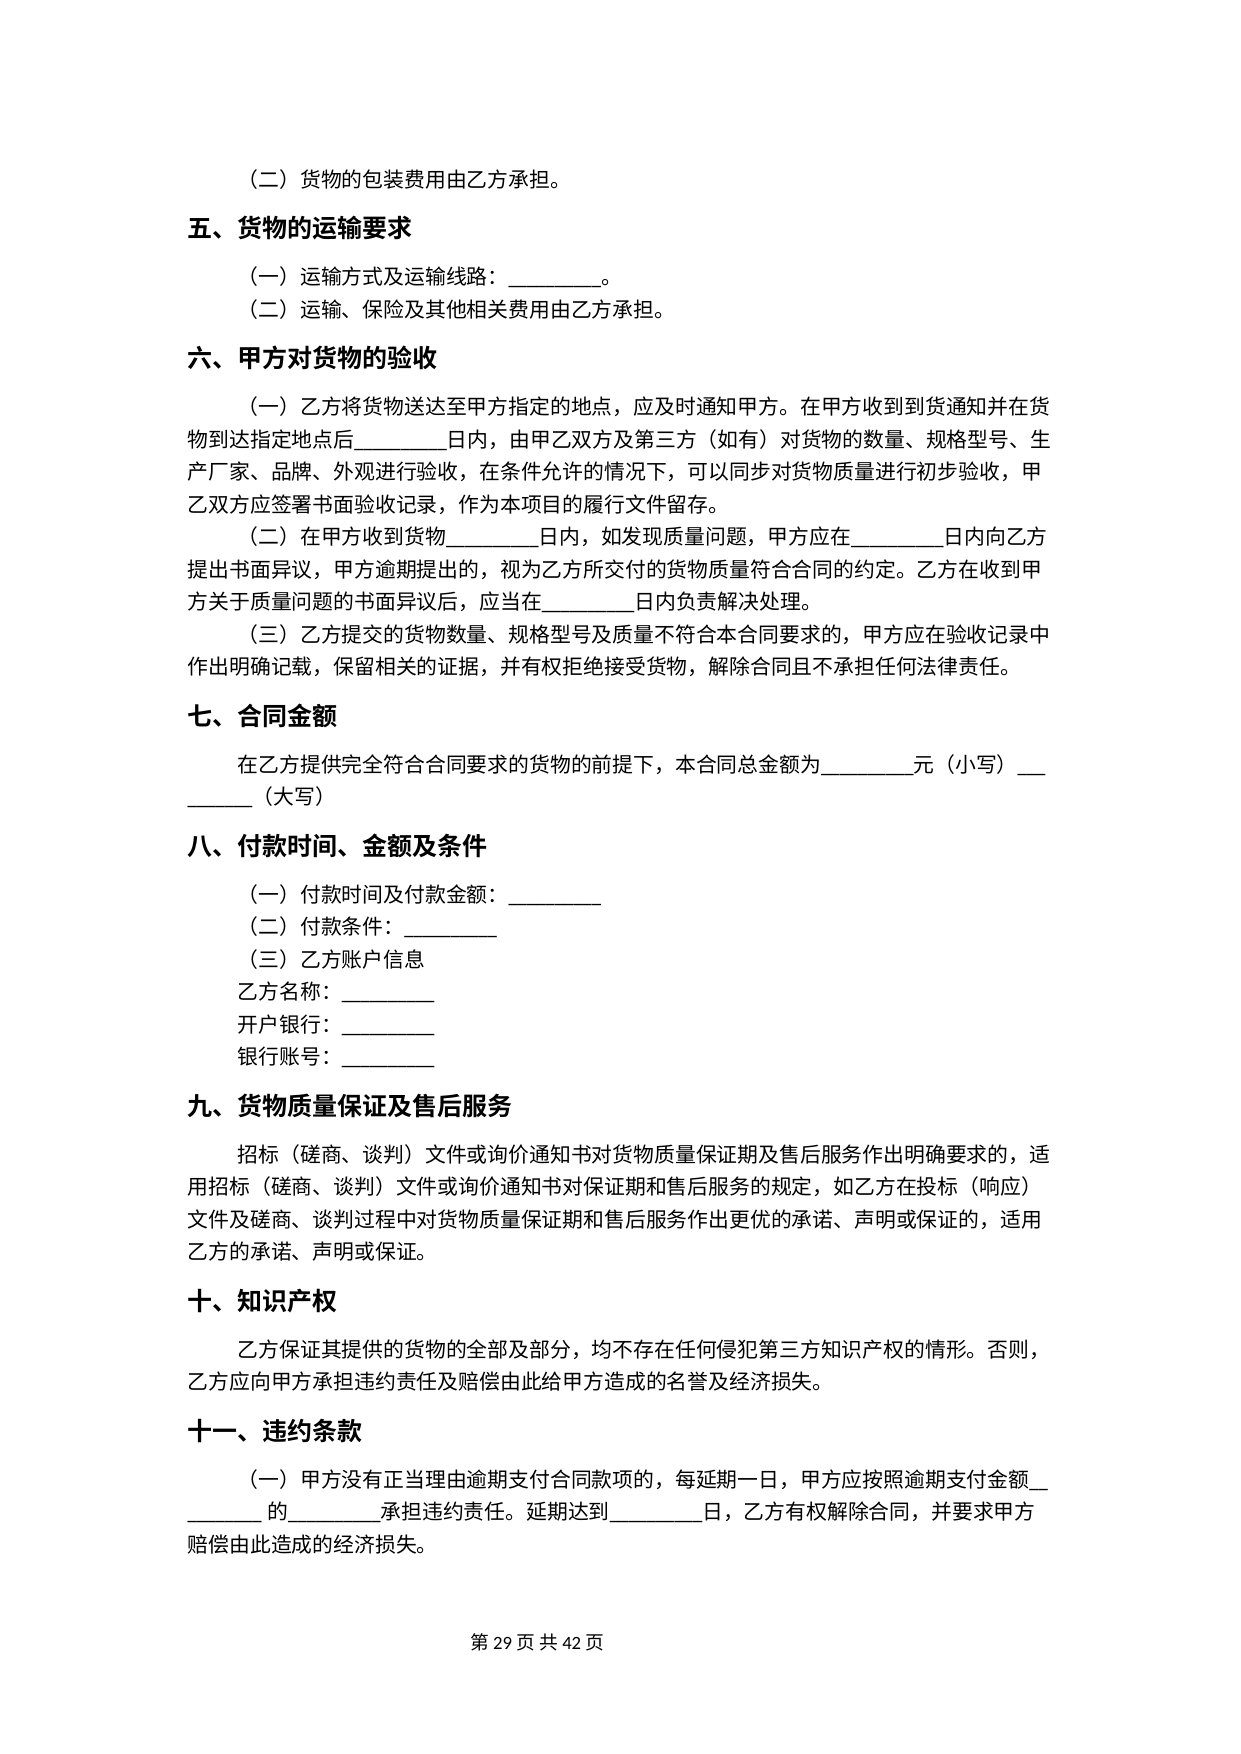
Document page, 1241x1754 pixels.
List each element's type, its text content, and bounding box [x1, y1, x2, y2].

text （三）乙方账户信息 [187, 942, 1053, 974]
text 十一、违约条款 [187, 1397, 1053, 1462]
text 在乙方提供完全符合合同要求的货物的前提下，本合同总金额为__________元（小写）__________（大写） [187, 747, 1053, 812]
text 七、合同金额 [187, 682, 1053, 747]
text 十、知识产权 [187, 1267, 1053, 1332]
text 六、甲方对货物的验收 [187, 324, 1053, 389]
text （二）付款条件：__________ [187, 909, 1053, 942]
text 开户银行：__________ [187, 1007, 1053, 1039]
text （三）乙方提交的货物数量、规格型号及质量不符合本合同要求的，甲方应在验收记录中作出明确记载，保留相关的证据，并有权拒绝接受货物，解除合同且不承担任何法律责任。 [187, 617, 1053, 682]
text （二）运输、保险及其他相关费用由乙方承担。 [187, 292, 1053, 324]
text 银行账号：__________ [187, 1039, 1053, 1072]
text （一）乙方将货物送达至甲方指定的地点，应及时通知甲方。在甲方收到到货通知并在货物到达指定地点后__________日内，由甲乙双方及第三方（如有）对货物的数量、规格型号、生产厂家、品牌、外观进行验收，在条件允许的情况下，可以同步对货物质量进行初步验收，甲乙双方应签署书面验收记录，作为本项目的履行文件留存。 [187, 389, 1053, 519]
text 五、货物的运输要求 [187, 194, 1053, 259]
text （二）在甲方收到货物__________日内，如发现质量问题，甲方应在__________日内向乙方提出书面异议，甲方逾期提出的，视为乙方所交付的货物质量符合合同的约定。乙方在收到甲方关于质量问题的书面异议后，应当在__________日内负责解决处理。 [187, 519, 1053, 617]
text 九、货物质量保证及售后服务 [187, 1072, 1053, 1137]
text （一）甲方没有正当理由逾期支付合同款项的，每延期一日，甲方应按照逾期支付金额__________ 的__________承担违约责任。延期达到__________日，乙方有权解除合同，并要求甲方赔偿由此造成的经济损失。 [187, 1462, 1053, 1559]
text （二）货物的包装费用由乙方承担。 [187, 162, 1053, 194]
text （一）付款时间及付款金额：__________ [187, 877, 1053, 909]
text 招标（磋商、谈判）文件或询价通知书对货物质量保证期及售后服务作出明确要求的，适用招标（磋商、谈判）文件或询价通知书对保证期和售后服务的规定，如乙方在投标（响应）文件及磋商、谈判过程中对货物质量保证期和售后服务作出更优的承诺、声明或保证的，适用乙方的承诺、声明或保证。 [187, 1137, 1053, 1267]
text 乙方保证其提供的货物的全部及部分，均不存在任何侵犯第三方知识产权的情形。否则，乙方应向甲方承担违约责任及赔偿由此给甲方造成的名誉及经济损失。 [187, 1332, 1053, 1397]
text （一）运输方式及运输线路：__________。 [187, 259, 1053, 292]
text 八、付款时间、金额及条件 [187, 812, 1053, 877]
text 乙方名称：__________ [187, 974, 1053, 1007]
